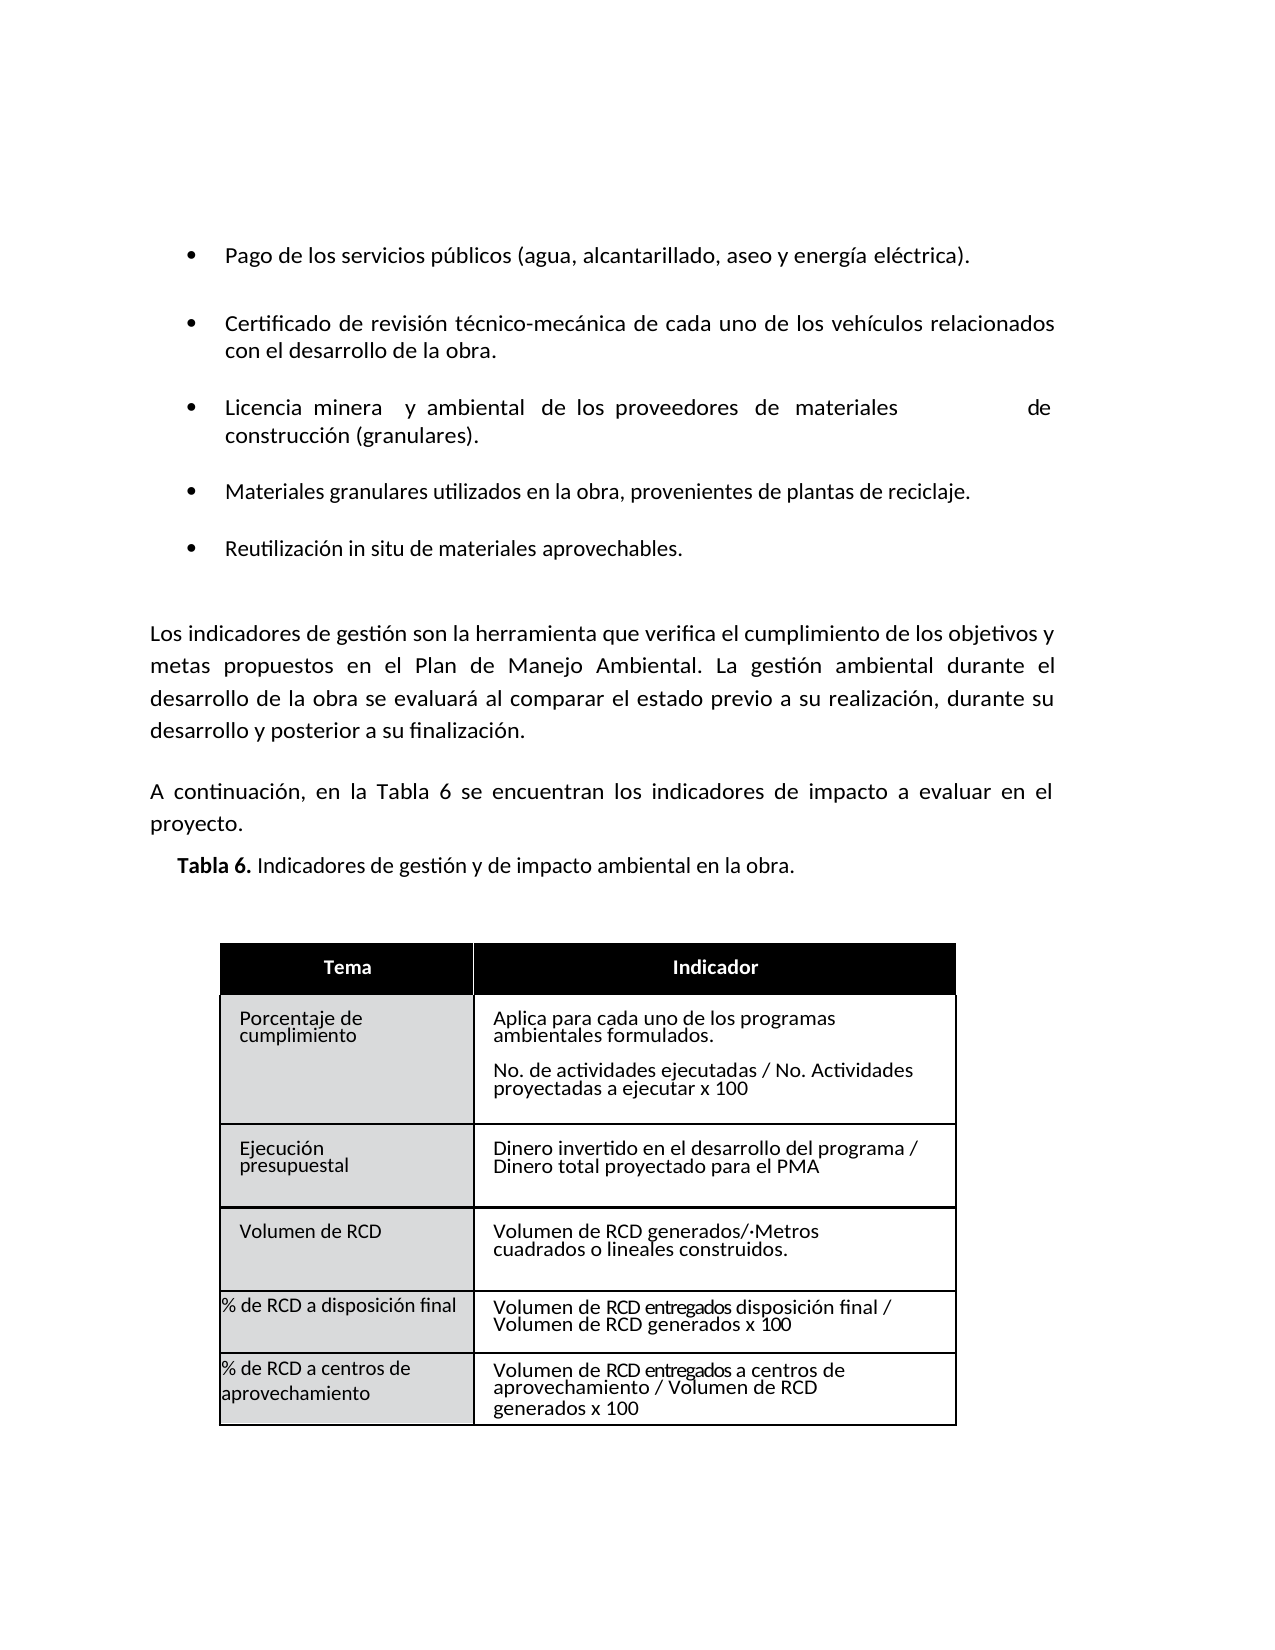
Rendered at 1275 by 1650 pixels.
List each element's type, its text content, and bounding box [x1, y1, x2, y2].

table_header Indicador [474, 943, 956, 995]
text Los indicadores de gestión son la herramienta que verifica el cumplimiento de los objetivos y metas propuestos en el Plan de Manejo Ambiental. La gestión ambiental durante el desarrollo de la obra se evaluará al comparar el estado previo a su realización, durante su desarrollo y posterior a su finalización. [150, 619, 1057, 744]
list Reutilización in situ de materiales aprovechables. [187, 534, 1150, 562]
table_cell % de RCD a centros de aprovechamiento [221, 1354, 473, 1423]
table_cell Volumen de RCD entregados disposición final / Volumen de RCD generados x 100 [475, 1292, 955, 1352]
table_header Tema [220, 943, 473, 995]
text A continuación, en la Tabla 6 se encuentran los indicadores de impacto a evaluar en el proyecto. [150, 777, 1056, 837]
table_cell Volumen de RCD generados/·Metros cuadrados o lineales construidos. [475, 1209, 955, 1290]
table_cell Aplica para cada uno de los programas ambientales formulados. No. de actividades ejecutadas / No. Actividades proyectadas a ejecutar x 100 [475, 995, 955, 1123]
table_cell Porcentaje de cumplimiento [221, 995, 473, 1123]
table_cell Volumen de RCD entregados a centros de aprovechamiento / Volumen de RCD generados x 100 [475, 1354, 955, 1423]
table_cell Dinero invertido en el desarrollo del programa / Dinero total proyectado para el PMA [475, 1125, 955, 1206]
list Licencia minera y ambiental de los proveedores de materiales de construcción (granulares). [187, 393, 1057, 449]
list Certificado de revisión técnico-mecánica de cada uno de los vehículos relacionados con el desarrollo de la obra. [187, 309, 1057, 365]
table_cell Ejecución presupuestal [221, 1125, 473, 1206]
table_cell Volumen de RCD [221, 1209, 473, 1290]
list Materiales granulares utilizados en la obra, provenientes de plantas de reciclaje. [187, 477, 1056, 506]
list Pago de los servicios públicos (agua, alcantarillado, aseo y energía eléctrica). [187, 242, 1150, 270]
text Tabla 6. Indicadores de gestión y de impacto ambiental en la obra. [177, 851, 1150, 879]
table_cell % de RCD a disposición final [221, 1292, 473, 1352]
